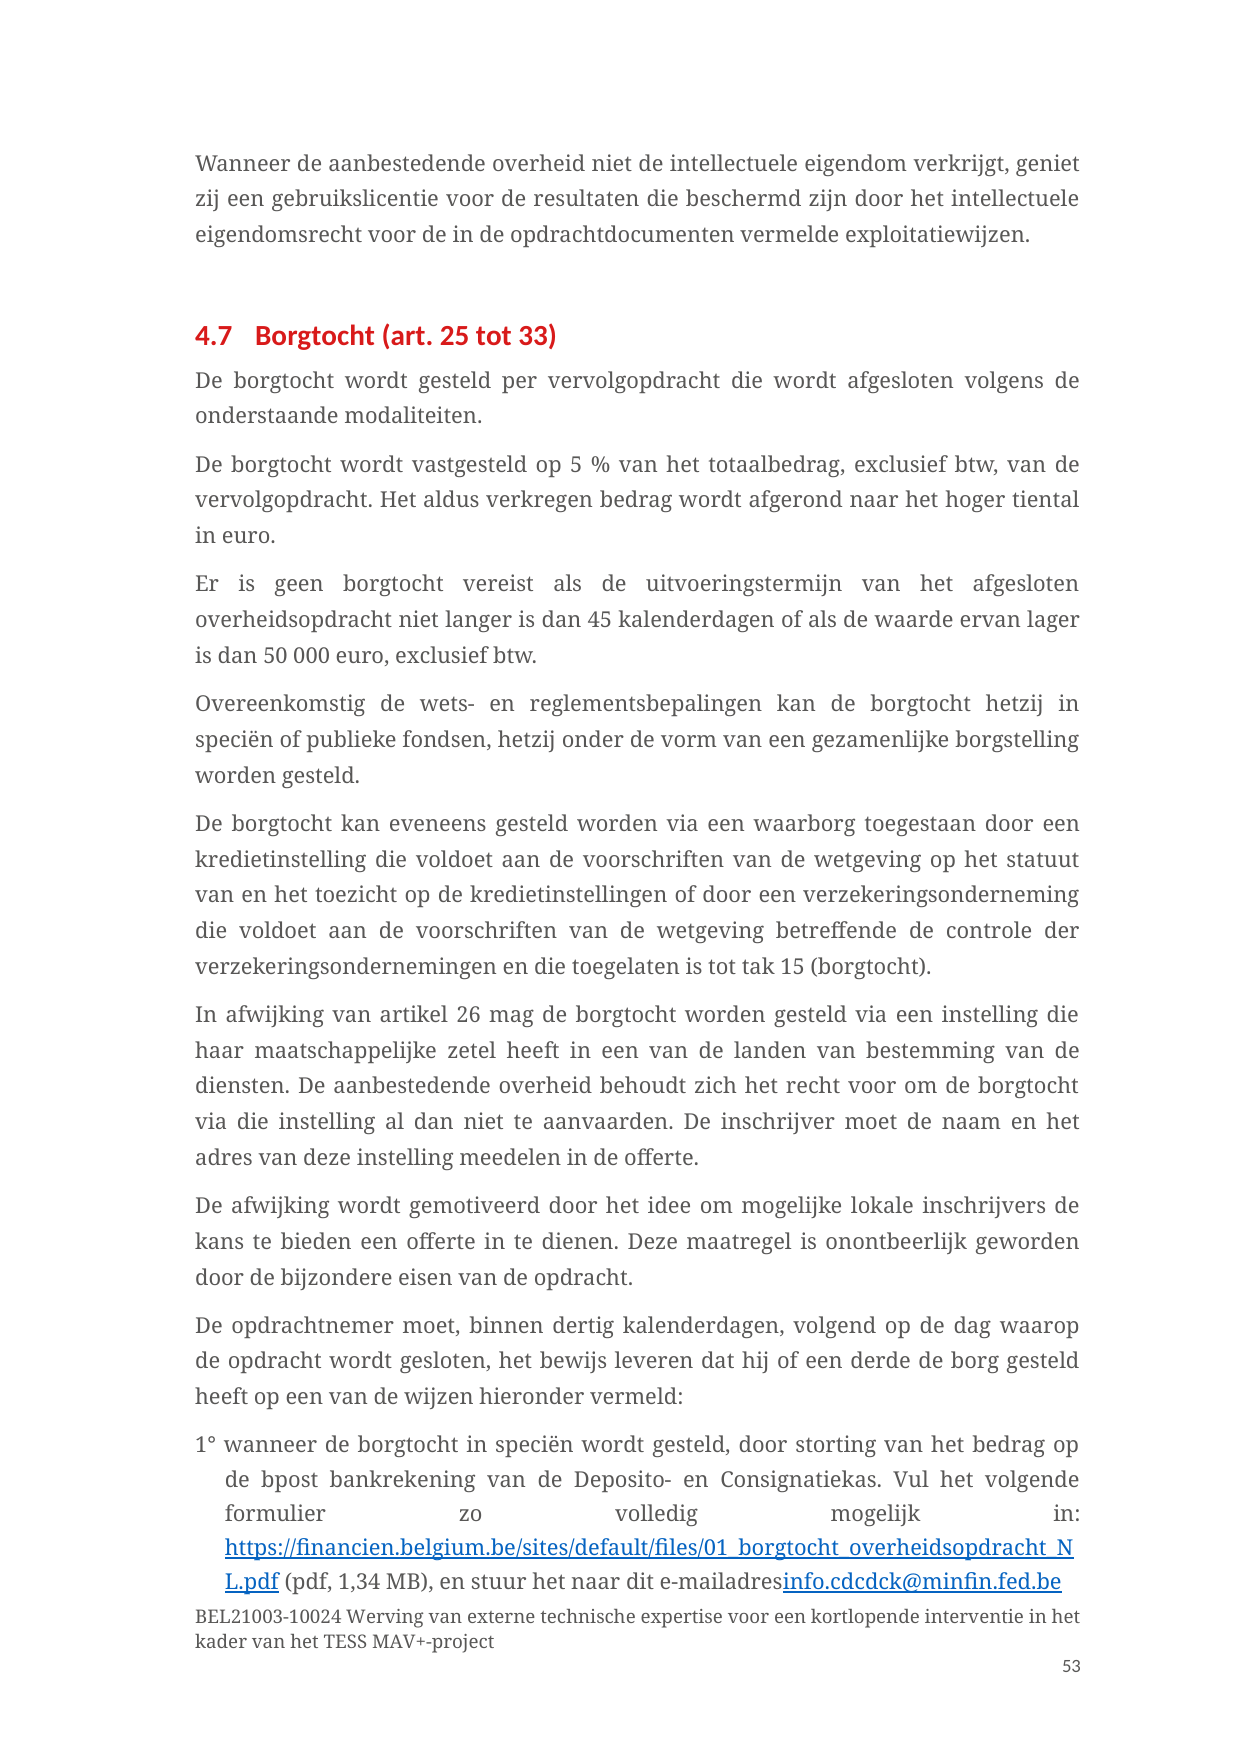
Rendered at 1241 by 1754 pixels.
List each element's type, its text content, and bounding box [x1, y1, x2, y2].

text De borgtocht wordt vastgesteld op 5 % van het totaalbedrag, exclusief btw, van de vervolgopdracht. Het aldus verkregen bedrag wordt afgerond naar het hoger tiental in euro. [195, 449, 1081, 550]
text Er is geen borgtocht vereist als de uitvoeringstermijn van het afgesloten overheidsopdracht niet langer is dan 45 kalenderdagen of als de waarde ervan lager is dan 50 000 euro, exclusief btw. [195, 568, 1081, 670]
text In afwijking van artikel 26 mag de borgtocht worden gesteld via een instelling die haar maatschappelijke zetel heeft in een van de landen van bestemming van de diensten. De aanbestedende overheid behoudt zich het recht voor om de borgtocht via die instelling al dan niet te aanvaarden. De inschrijver moet de naam en het adres van deze instelling meedelen in de offerte. [195, 999, 1081, 1172]
text Wanneer de aanbestedende overheid niet de intellectuele eigendom verkrijgt, geniet zij een gebruikslicentie voor de resultaten die beschermd zijn door het intellectuele eigendomsrecht voor de in de opdrachtdocumenten vermelde exploitatiewijzen. [195, 148, 1081, 249]
text De opdrachtnemer moet, binnen dertig kalenderdagen, volgend op de dag waarop de opdracht wordt gesloten, het bewijs leveren dat hij of een derde de borg gesteld heeft op een van de wijzen hieronder vermeld: [195, 1310, 1081, 1411]
text De borgtocht wordt gesteld per vervolgopdracht die wordt afgesloten volgens de onderstaande modaliteiten. [195, 365, 1081, 430]
text De afwijking wordt gemotiveerd door het idee om mogelijke lokale inschrijvers de kans te bieden een offerte in te dienen. Deze maatregel is onontbeerlijk geworden door de bijzondere eisen van de opdracht. [195, 1190, 1081, 1291]
text De borgtocht kan eveneens gesteld worden via een waarborg toegestaan door een kredietinstelling die voldoet aan de voorschriften van de wetgeving op het statuut van en het toezicht op de kredietinstellingen of door een verzekeringsonderneming die voldoet aan de voorschriften van de wetgeving betreffende de controle der verzekeringsondernemingen en die toegelaten is tot tak 15 (borgtocht). [195, 808, 1081, 981]
text 1° wanneer de borgtocht in speciën wordt gesteld, door storting van het bedrag op de bpost bankrekening van de Deposito- en Consignatiekas. Vul het volgende formulier zo volledig mogelijk in: https://financien.belgium.be/sites/default/files/01_borgtocht_overheidsopdracht_NL.pdf (pdf, 1,34 MB), en stuur het naar dit e-mailadresinfo.cdcdck@minfin.fed.be [195, 1429, 1081, 1596]
subtitle Borgtocht (art. 25 tot 33) [195, 317, 1081, 352]
text Overeenkomstig de wets- en reglementsbepalingen kan de borgtocht hetzij in speciën of publieke fondsen, hetzij onder de vorm van een gezamenlijke borgstelling worden gesteld. [195, 688, 1081, 789]
